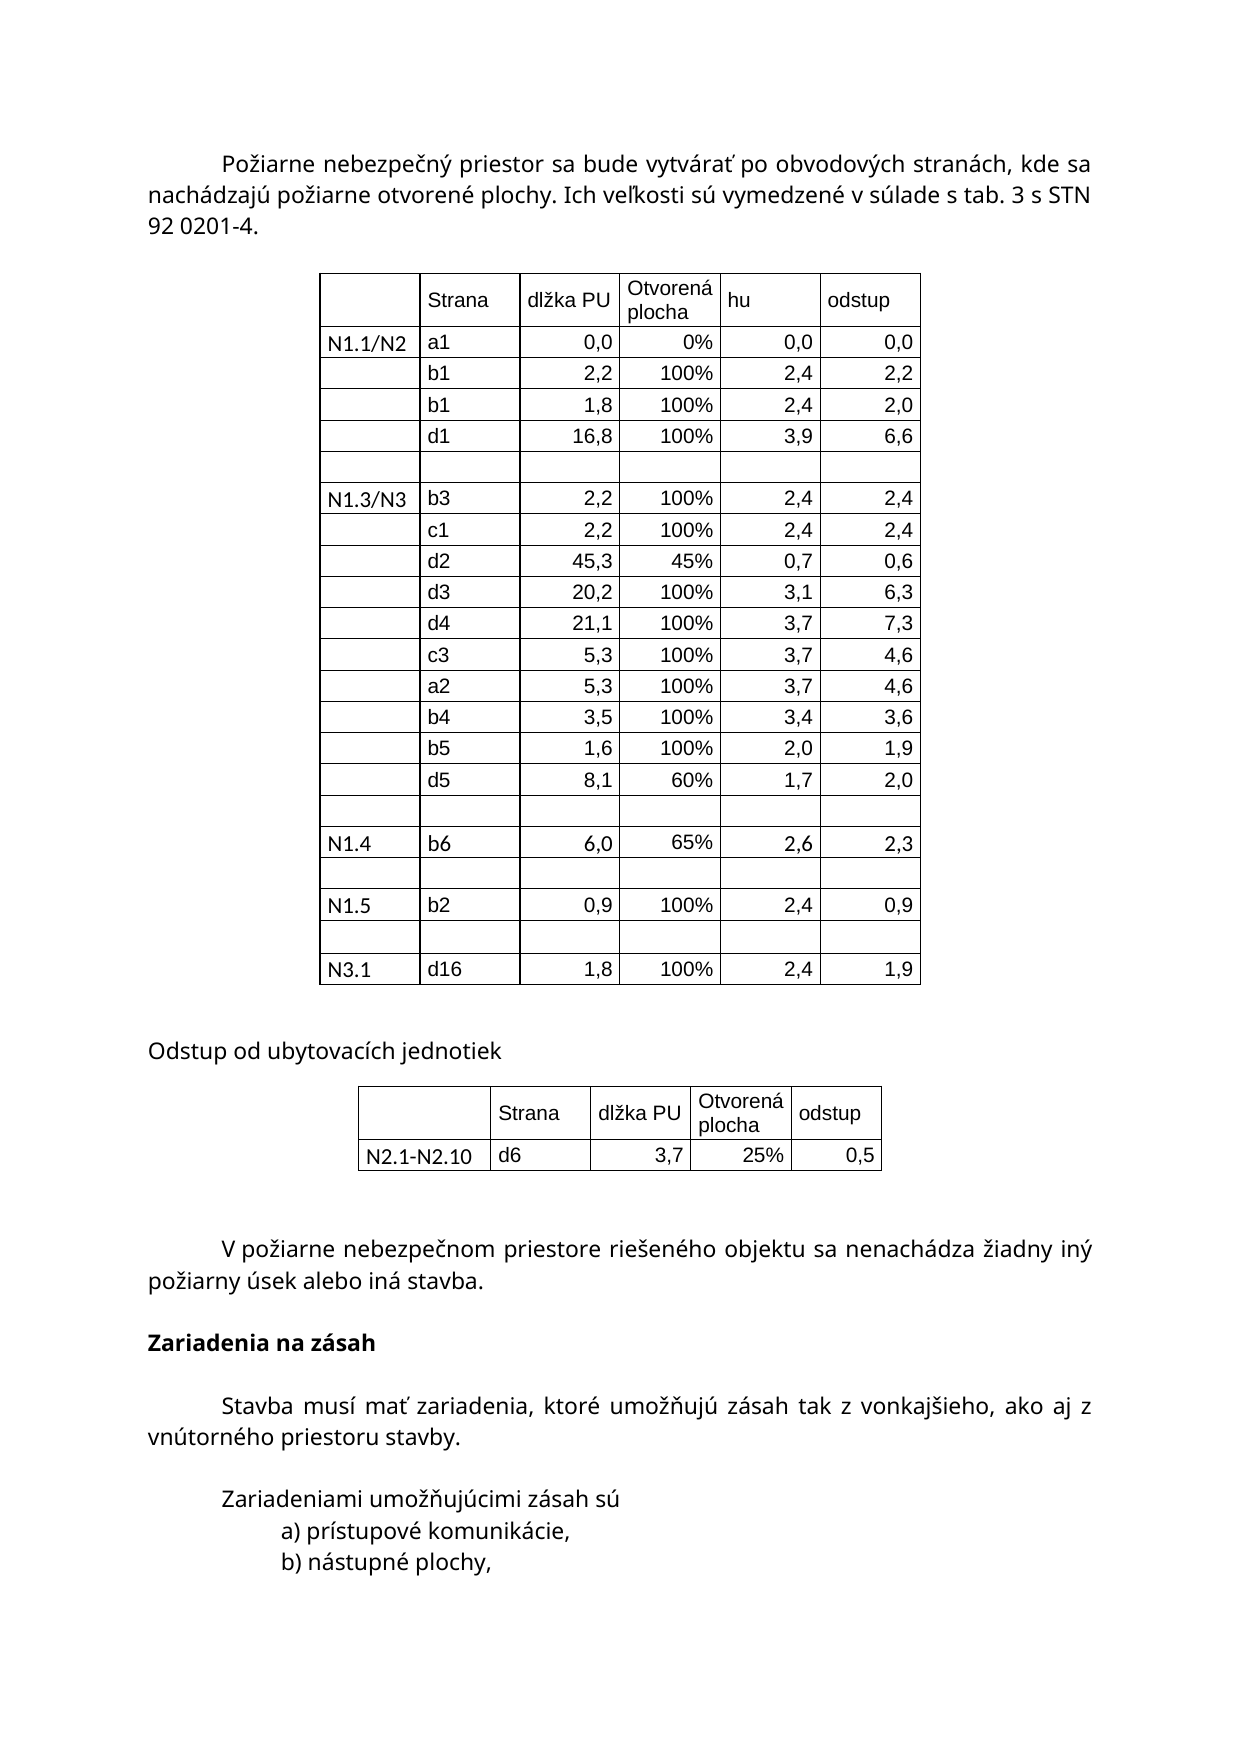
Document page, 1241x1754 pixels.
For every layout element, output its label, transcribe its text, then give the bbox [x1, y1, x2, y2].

table_cell 0,0 [521, 327, 619, 357]
table_cell 3,9 [721, 421, 820, 451]
table_cell 0,7 [721, 546, 820, 576]
table_cell N3.1 [321, 954, 419, 984]
text a) prístupové komunikácie, [281, 1515, 1093, 1546]
table_cell [821, 858, 920, 888]
table_cell 2,4 [721, 483, 820, 513]
table_cell [321, 358, 419, 388]
table_header odstup [792, 1087, 881, 1139]
table_cell [321, 858, 419, 888]
table_header Strana [491, 1087, 590, 1139]
table_cell b3 [421, 483, 519, 513]
table_cell [321, 639, 419, 669]
table_cell 100% [620, 358, 720, 388]
table_cell 1,6 [521, 733, 619, 763]
table_cell [321, 671, 419, 701]
table_cell 2,2 [821, 358, 920, 388]
table_cell 0,5 [792, 1140, 881, 1170]
text Požiarne nebezpečný priestor sa bude vytvárať po obvodových stranách, kde sa nachádzajú požiarne otvorené plochy. Ich veľkosti sú vymedzené v súlade s tab. 3 s STN 92 0201-4. [148, 148, 1093, 241]
table_cell 8,1 [521, 764, 619, 794]
table_cell 4,6 [821, 639, 920, 669]
table_cell [321, 577, 419, 607]
table_cell 2,4 [721, 954, 820, 984]
table_cell [620, 796, 720, 826]
table_cell [321, 389, 419, 419]
table_cell 60% [620, 764, 720, 794]
table_cell [721, 858, 820, 888]
table_cell 100% [620, 702, 720, 732]
table_cell [521, 452, 619, 482]
table_cell [620, 858, 720, 888]
table_cell 5,3 [521, 639, 619, 669]
table_cell 2,0 [821, 764, 920, 794]
table_cell 2,4 [821, 514, 920, 544]
table_cell 2,0 [721, 733, 820, 763]
table_cell 2,0 [821, 389, 920, 419]
table_cell d4 [421, 608, 519, 638]
table_header Otvorená plocha [620, 274, 720, 326]
table_cell 21,1 [521, 608, 619, 638]
table_cell 25% [691, 1140, 791, 1170]
table_cell 5,3 [521, 671, 619, 701]
table_header dlžka PU [521, 274, 619, 326]
table_cell 1,8 [521, 389, 619, 419]
table_cell 2,4 [721, 389, 820, 419]
table_cell [421, 921, 519, 952]
table_cell 0,9 [521, 889, 619, 919]
table_cell b1 [421, 389, 519, 419]
table_cell b5 [421, 733, 519, 763]
table_cell d3 [421, 577, 519, 607]
table_cell 2,4 [821, 483, 920, 513]
table_cell 0% [620, 327, 720, 357]
table_cell 100% [620, 514, 720, 544]
table_cell 3,7 [591, 1140, 690, 1170]
table_cell 6,6 [821, 421, 920, 451]
table_cell [821, 452, 920, 482]
text V požiarne nebezpečnom priestore riešeného objektu sa nenachádza žiadny iný požiarny úsek alebo iná stavba. [148, 1233, 1093, 1296]
table_cell 3,1 [721, 577, 820, 607]
table_cell 100% [620, 577, 720, 607]
table_cell 3,7 [721, 639, 820, 669]
table_cell [321, 921, 419, 952]
table_cell 2,4 [721, 358, 820, 388]
table_cell 100% [620, 671, 720, 701]
table_cell 100% [620, 889, 720, 919]
table_cell b4 [421, 702, 519, 732]
table_cell b2 [421, 889, 519, 919]
table_cell 1,9 [821, 733, 920, 763]
table_cell 3,7 [721, 608, 820, 638]
table_cell 45% [620, 546, 720, 576]
text Zariadeniami umožňujúcimi zásah sú [148, 1483, 1093, 1515]
table_cell [321, 421, 419, 451]
table_cell [821, 796, 920, 826]
table_cell 2,6 [721, 827, 820, 857]
table_cell d1 [421, 421, 519, 451]
table_cell 4,6 [821, 671, 920, 701]
table_cell [620, 452, 720, 482]
table_cell 100% [620, 639, 720, 669]
table_cell [321, 796, 419, 826]
table_cell 0,6 [821, 546, 920, 576]
table_header odstup [821, 274, 920, 326]
table_cell c1 [421, 514, 519, 544]
table_cell 20,2 [521, 577, 619, 607]
table_cell 45,3 [521, 546, 619, 576]
table_cell 0,0 [721, 327, 820, 357]
table_cell [321, 733, 419, 763]
table_cell 1,7 [721, 764, 820, 794]
text Odstup od ubytovacích jednotiek [148, 1035, 1093, 1066]
table_cell 100% [620, 421, 720, 451]
table_header hu [721, 274, 820, 326]
table_cell [620, 921, 720, 952]
table_cell d16 [421, 954, 519, 984]
table_cell 6,0 [521, 827, 619, 857]
table_cell N1.3/N3 [321, 483, 419, 513]
table_cell d2 [421, 546, 519, 576]
table_cell [421, 858, 519, 888]
table_cell [721, 921, 820, 952]
table_cell 6,3 [821, 577, 920, 607]
table_cell [721, 796, 820, 826]
table_cell 2,2 [521, 514, 619, 544]
table_cell 7,3 [821, 608, 920, 638]
table_cell d6 [491, 1140, 590, 1170]
table_header [321, 274, 419, 326]
table_cell [321, 764, 419, 794]
table_header Strana [421, 274, 519, 326]
table_cell [421, 452, 519, 482]
table_header dlžka PU [591, 1087, 690, 1139]
table_cell b6 [421, 827, 519, 857]
table_cell b1 [421, 358, 519, 388]
table_cell N2.1-N2.10 [359, 1140, 490, 1170]
table_cell 3,5 [521, 702, 619, 732]
subtitle Zariadenia na zásah [148, 1327, 1093, 1358]
table_cell [321, 546, 419, 576]
table_cell 100% [620, 733, 720, 763]
table_cell 100% [620, 389, 720, 419]
table_cell 2,2 [521, 358, 619, 388]
table_cell 16,8 [521, 421, 619, 451]
table_cell 2,3 [821, 827, 920, 857]
table_cell 100% [620, 954, 720, 984]
table_cell N1.5 [321, 889, 419, 919]
table_cell 3,7 [721, 671, 820, 701]
table_cell 100% [620, 608, 720, 638]
table_cell [321, 514, 419, 544]
table_cell [821, 921, 920, 952]
table_cell a2 [421, 671, 519, 701]
table_cell 2,4 [721, 889, 820, 919]
table_cell 0,9 [821, 889, 920, 919]
table_cell [521, 921, 619, 952]
table_cell c3 [421, 639, 519, 669]
table_cell [321, 452, 419, 482]
text Stavba musí mať zariadenia, ktoré umožňujú zásah tak z vonkajšieho, ako aj z vnútorného priestoru stavby. [148, 1390, 1093, 1452]
table_header [359, 1087, 490, 1139]
table_cell a1 [421, 327, 519, 357]
text b) nástupné plochy, [281, 1546, 1093, 1577]
table_cell 65% [620, 827, 720, 857]
table_cell [521, 858, 619, 888]
table_cell 2,2 [521, 483, 619, 513]
table_cell 0,0 [821, 327, 920, 357]
table_cell 1,9 [821, 954, 920, 984]
table_header Otvorená plocha [691, 1087, 791, 1139]
table_cell 1,8 [521, 954, 619, 984]
table_cell 3,6 [821, 702, 920, 732]
table_cell [721, 452, 820, 482]
table_cell [521, 796, 619, 826]
table_cell N1.1/N2 [321, 327, 419, 357]
table_cell 2,4 [721, 514, 820, 544]
table_cell [321, 702, 419, 732]
table_cell [321, 608, 419, 638]
table_cell 100% [620, 483, 720, 513]
table_cell 3,4 [721, 702, 820, 732]
table_cell d5 [421, 764, 519, 794]
table_cell N1.4 [321, 827, 419, 857]
table_cell [421, 796, 519, 826]
